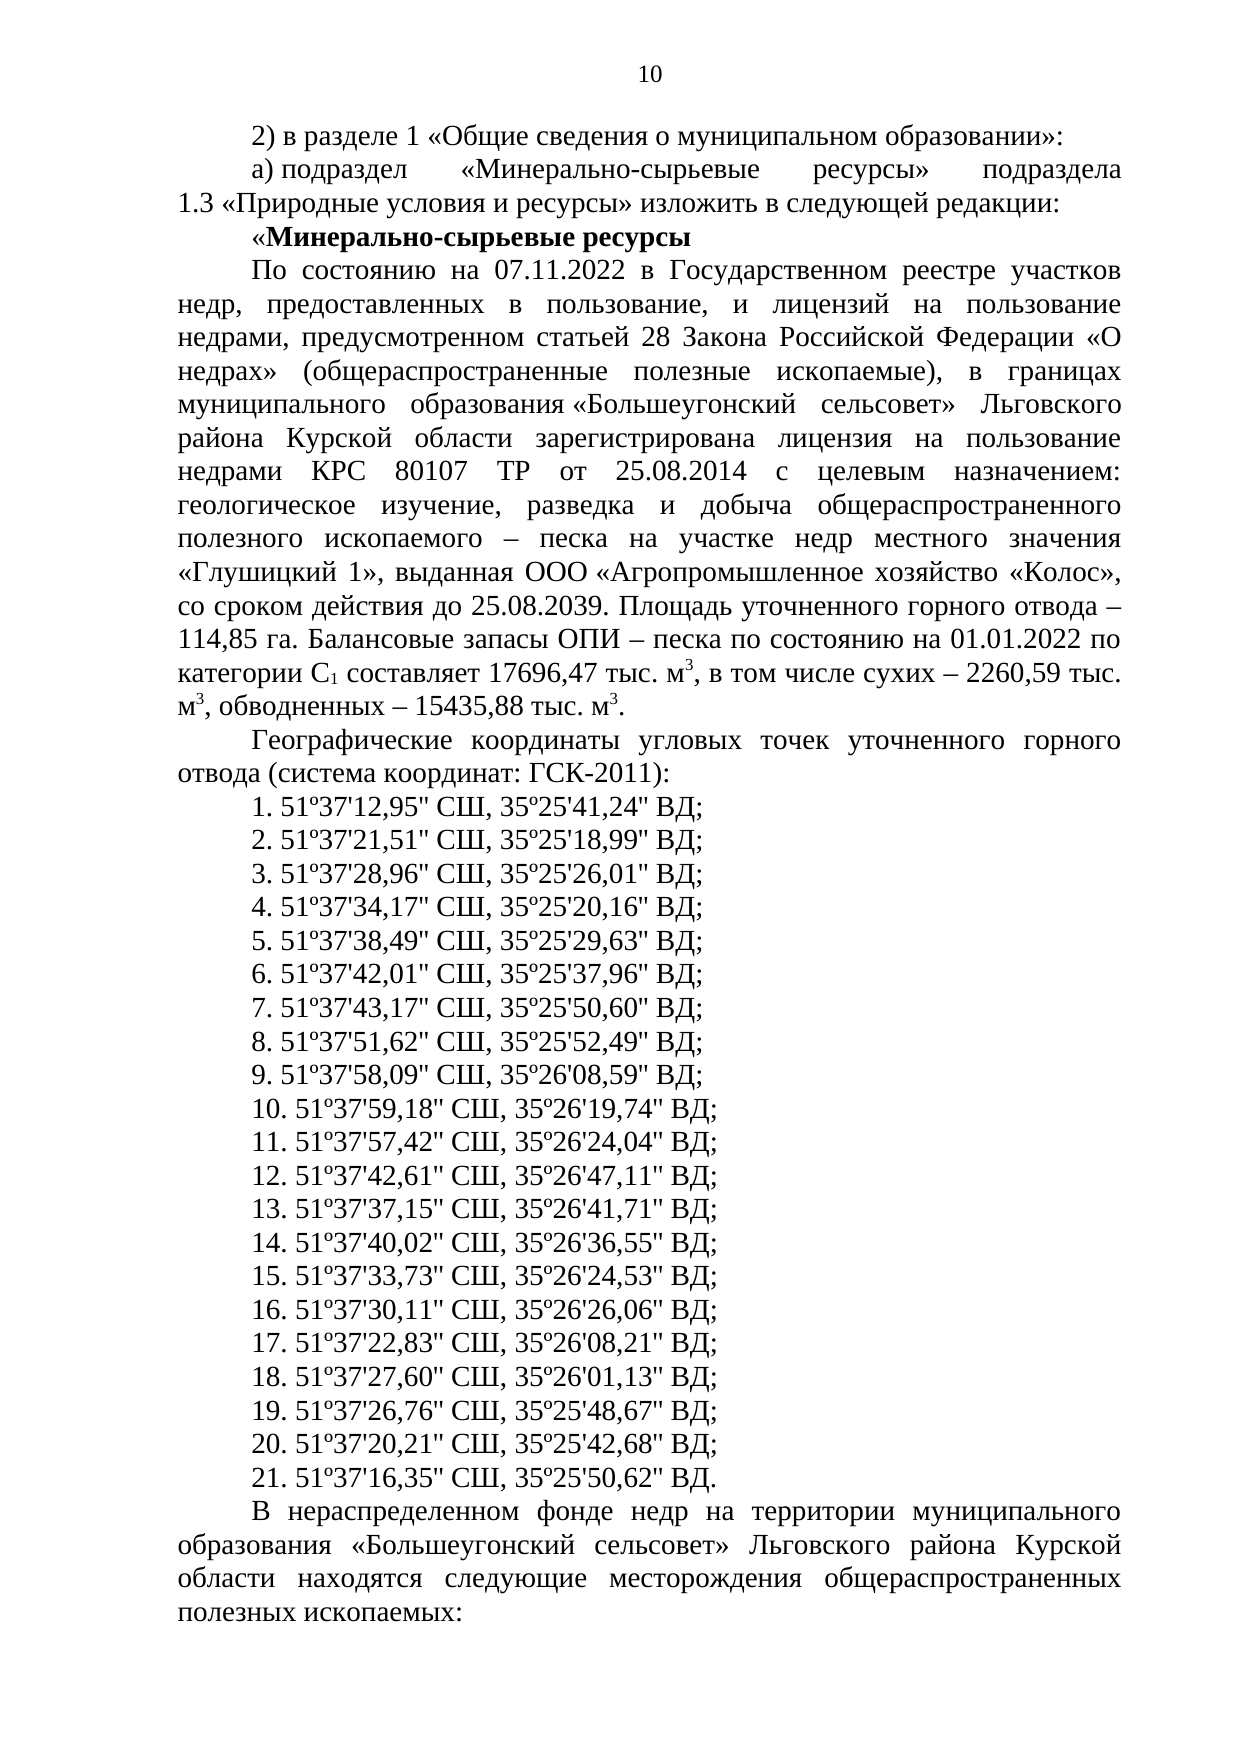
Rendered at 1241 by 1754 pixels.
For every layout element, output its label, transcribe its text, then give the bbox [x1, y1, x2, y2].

text 15. 51º37'33,73'' СШ, 35º26'24,53'' ВД; [177, 1258, 1122, 1292]
text 19. 51º37'26,76'' СШ, 35º25'48,67'' ВД; [177, 1393, 1122, 1426]
text 7. 51º37'43,17'' СШ, 35º25'50,60'' ВД; [177, 990, 1122, 1024]
text 13. 51º37'37,15'' СШ, 35º26'41,71'' ВД; [177, 1191, 1122, 1225]
text В нераспределенном фонде недр на территории муниципального образования «Большеугонский сельсовет» Льговского района Курской области находятся следующие месторождения общераспространенных полезных ископаемых: [177, 1493, 1122, 1627]
text 2) в разделе 1 «Общие сведения о муниципальном образовании»: [177, 118, 1122, 152]
text 2. 51º37'21,51'' СШ, 35º25'18,99'' ВД; [177, 822, 1122, 856]
text 3. 51º37'28,96'' СШ, 35º25'26,01'' ВД; [177, 856, 1122, 889]
text 5. 51º37'38,49'' СШ, 35º25'29,63'' ВД; [177, 923, 1122, 957]
text 18. 51º37'27,60'' СШ, 35º26'01,13'' ВД; [177, 1359, 1122, 1393]
text 14. 51º37'40,02'' СШ, 35º26'36,55'' ВД; [177, 1225, 1122, 1258]
text 9. 51º37'58,09'' СШ, 35º26'08,59'' ВД; [177, 1057, 1122, 1091]
text 4. 51º37'34,17'' СШ, 35º25'20,16'' ВД; [177, 889, 1122, 923]
text 8. 51º37'51,62'' СШ, 35º25'52,49'' ВД; [177, 1024, 1122, 1057]
text 17. 51º37'22,83'' СШ, 35º26'08,21'' ВД; [177, 1326, 1122, 1359]
text Географические координаты угловых точек уточненного горного отвода (система координат: ГСК-2011): [177, 722, 1122, 789]
text 11. 51º37'57,42'' СШ, 35º26'24,04'' ВД; [177, 1124, 1122, 1158]
text По состоянию на 07.11.2022 в Государственном реестре участков недр, предоставленных в пользование, и лицензий на пользование недрами, предусмотренном статьей 28 Закона Российской Федерации «О недрах» (общераспространенные полезные ископаемые), в границах муниципального образования «Большеугонский сельсовет» Льговского района Курской области зарегистрирована лицензия на пользование недрами КРС 80107 ТР от 25.08.2014 с целевым назначением: геологическое изучение, разведка и добыча общераспространенного полезного ископаемого – песка на участке недр местного значения «Глушицкий 1», выданная ООО «Агропромышленное хозяйство «Колос», со сроком действия до 25.08.2039. Площадь уточненного горного отвода – 114,85 га. Балансовые запасы ОПИ – песка по состоянию на 01.01.2022 по категории С1 составляет 17696,47 тыс. м3, в том числе сухих – 2260,59 тыс. м3, обводненных – 15435,88 тыс. м3. [177, 252, 1122, 722]
text 12. 51º37'42,61'' СШ, 35º26'47,11'' ВД; [177, 1158, 1122, 1191]
text 1. 51º37'12,95'' СШ, 35º25'41,24'' ВД; [177, 789, 1122, 822]
text 21. 51º37'16,35'' СШ, 35º25'50,62'' ВД. [177, 1460, 1122, 1493]
text «Минерально-сырьевые ресурсы [177, 219, 1122, 252]
text а) подраздел «Минерально-сырьевые ресурсы» подраздела 1.3 «Природные условия и ресурсы» изложить в следующей редакции: [177, 152, 1122, 219]
text 16. 51º37'30,11'' СШ, 35º26'26,06'' ВД; [177, 1292, 1122, 1326]
text 20. 51º37'20,21'' СШ, 35º25'42,68'' ВД; [177, 1426, 1122, 1460]
text 6. 51º37'42,01'' СШ, 35º25'37,96'' ВД; [177, 957, 1122, 990]
text 10. 51º37'59,18'' СШ, 35º26'19,74'' ВД; [177, 1091, 1122, 1124]
